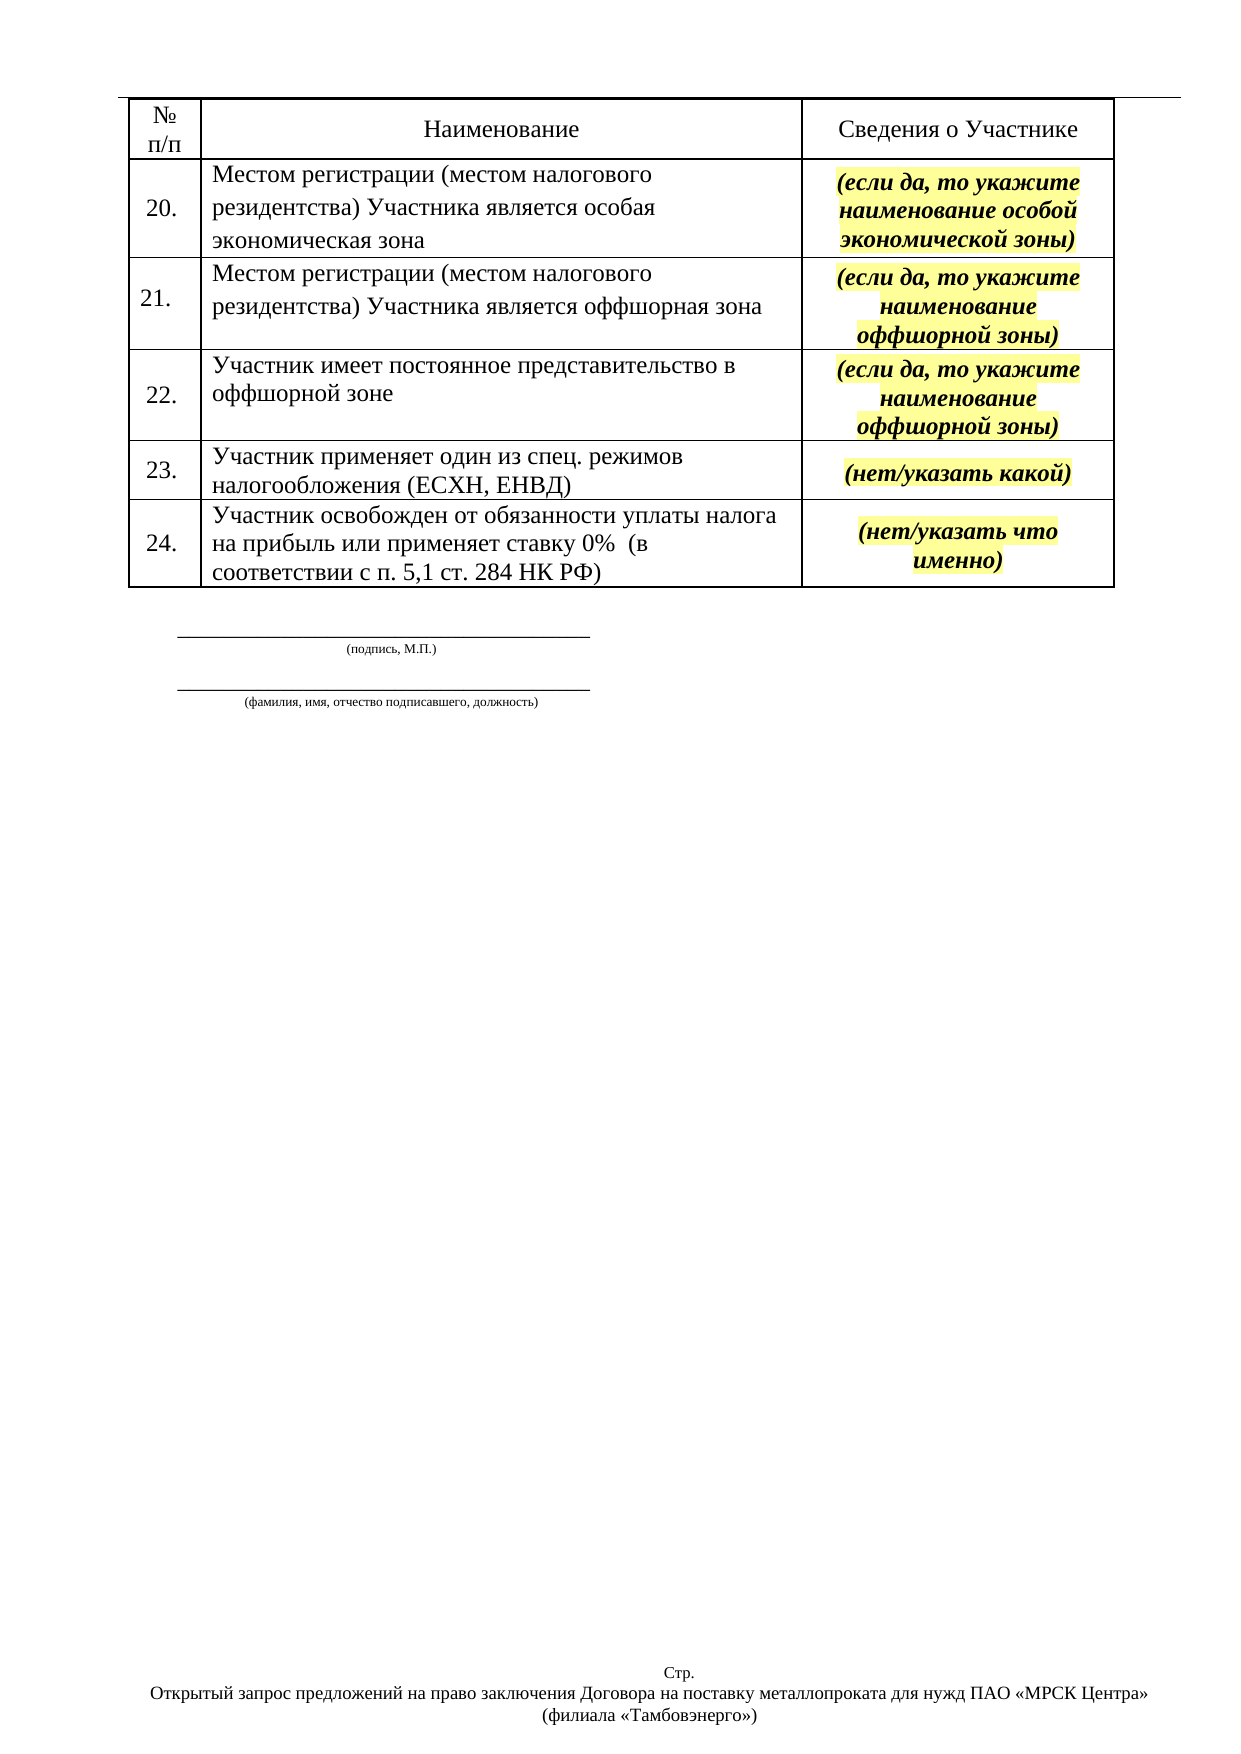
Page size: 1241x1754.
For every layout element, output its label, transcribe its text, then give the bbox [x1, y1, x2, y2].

table_cell [130, 160, 200, 257]
table_header Сведения о Участнике [803, 100, 1113, 158]
table_cell Участник имеет постоянное представительство в оффшорной зоне [202, 350, 801, 440]
table_cell (если да, то укажите наименование оффшорной зоны) [803, 350, 1113, 440]
table_cell Местом регистрации (местом налогового резидентства) Участника является оффшорная зона [202, 258, 801, 349]
table_cell [130, 350, 200, 440]
text (подпись, М.П.) [118, 641, 605, 667]
table_cell Местом регистрации (местом налогового резидентства) Участника является особая экономическая зона [202, 160, 801, 257]
text ____________________________________ [118, 614, 605, 641]
table_cell (нет/указать что именно) [803, 500, 1113, 586]
text ____________________________________ [118, 667, 605, 693]
table_cell (если да, то укажите наименование особой экономической зоны) [803, 160, 1113, 257]
table_cell (если да, то укажите наименование оффшорной зоны) [803, 258, 1113, 349]
table_cell Участник применяет один из спец. режимов налогообложения (ЕСХН, ЕНВД) [202, 441, 801, 499]
table_header Наименование [202, 100, 801, 158]
table_cell (нет/указать какой) [803, 441, 1113, 499]
table_cell [130, 500, 200, 586]
table_header № п/п [130, 100, 200, 158]
table_cell Участник освобожден от обязанности уплаты налога на прибыль или применяет ставку 0% (в соответствии с п. 5,1 ст. 284 НК РФ) [202, 500, 801, 586]
text (фамилия, имя, отчество подписавшего, должность) [118, 693, 605, 720]
table_cell [130, 441, 200, 499]
table_cell [130, 258, 200, 349]
